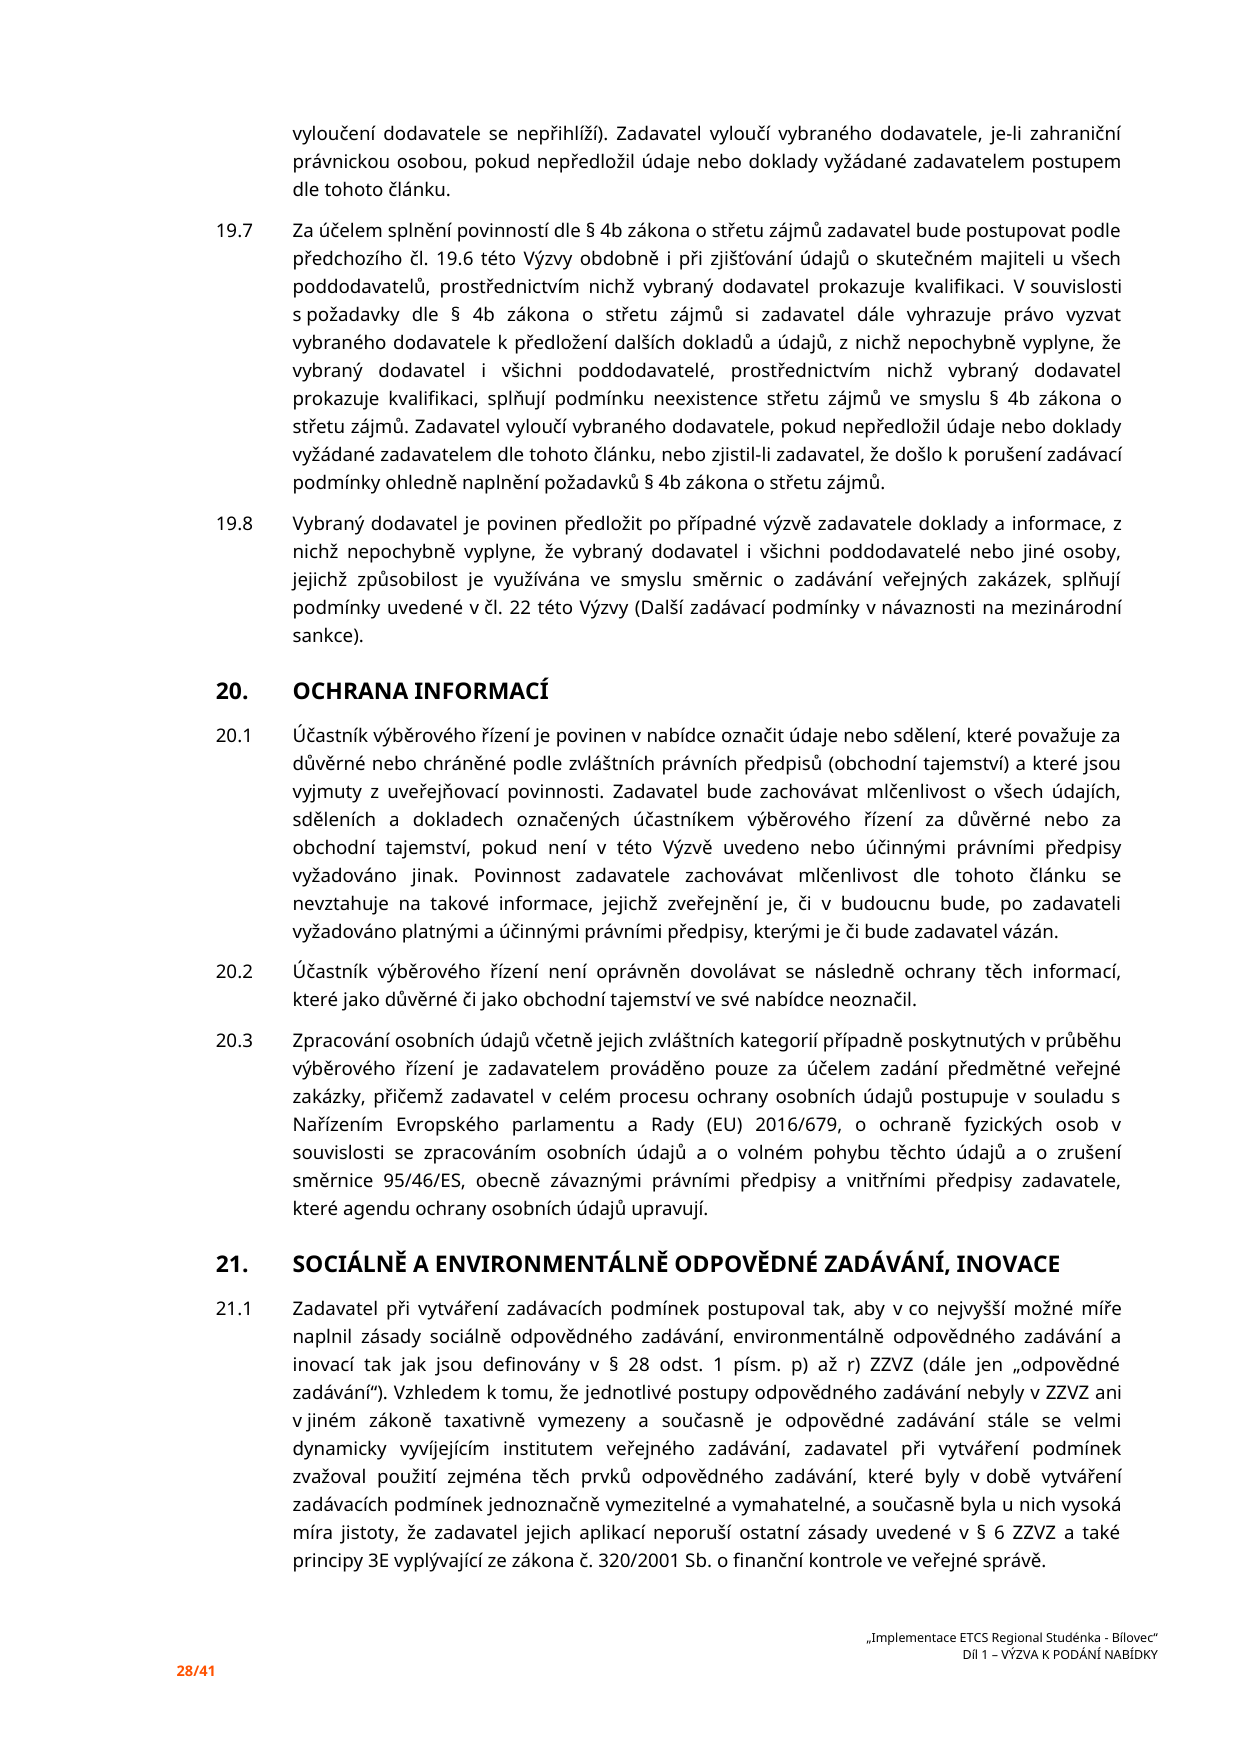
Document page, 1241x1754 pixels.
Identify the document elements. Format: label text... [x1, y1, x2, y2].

text OCHRANA INFORMACÍ [216, 675, 1122, 706]
text Účastník výběrového řízení není oprávněn dovolávat se následně ochrany těch informací, které jako důvěrné či jako obchodní tajemství ve své nabídce neoznačil. [216, 958, 1122, 1012]
text Zadavatel při vytváření zadávacích podmínek postupoval tak, aby v co nejvyšší možné míře naplnil zásady sociálně odpovědného zadávání, environmentálně odpovědného zadávání a inovací tak jak jsou definovány v § 28 odst. 1 písm. p) až r) ZZVZ (dále jen „odpovědné zadávání“). Vzhledem k tomu, že jednotlivé postupy odpovědného zadávání nebyly v ZZVZ ani v jiném zákoně taxativně vymezeny a současně je odpovědné zadávání stále se velmi dynamicky vyvíjejícím institutem veřejného zadávání, zadavatel při vytváření podmínek zvažoval použití zejména těch prvků odpovědného zadávání, které byly v době vytváření zadávacích podmínek jednoznačně vymezitelné a vymahatelné, a současně byla u nich vysoká míra jistoty, že zadavatel jejich aplikací neporuší ostatní zásady uvedené v § 6 ZZVZ a také principy 3E vyplývající ze zákona č. 320/2001 Sb. o finanční kontrole ve veřejné správě. [216, 1295, 1122, 1573]
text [292, 121, 1122, 202]
text Vybraný dodavatel je povinen předložit po případné výzvě zadavatele doklady a informace, z nichž nepochybně vyplyne, že vybraný dodavatel i všichni poddodavatelé nebo jiné osoby, jejichž způsobilost je využívána ve smyslu směrnic o zadávání veřejných zakázek, splňují podmínky uvedené v čl. 22 této Výzvy (Další zadávací podmínky v návaznosti na mezinárodní sankce). [216, 510, 1122, 647]
text Zpracování osobních údajů včetně jejich zvláštních kategorií případně poskytnutých v průběhu výběrového řízení je zadavatelem prováděno pouze za účelem zadání předmětné veřejné zakázky, přičemž zadavatel v celém procesu ochrany osobních údajů postupuje v souladu s Nařízením Evropského parlamentu a Rady (EU) 2016/679, o ochraně fyzických osob v souvislosti se zpracováním osobních údajů a o volném pohybu těchto údajů a o zrušení směrnice 95/46/ES, obecně závaznými právními předpisy a vnitřními předpisy zadavatele, které agendu ochrany osobních údajů upravují. [216, 1027, 1122, 1221]
text Za účelem splnění povinností dle § 4b zákona o střetu zájmů zadavatel bude postupovat podle předchozího čl. 19.6 této Výzvy obdobně i při zjišťování údajů o skutečném majiteli u všech poddodavatelů, prostřednictvím nichž vybraný dodavatel prokazuje kvalifikaci. V souvislosti s požadavky dle § 4b zákona o střetu zájmů si zadavatel dále vyhrazuje právo vyzvat vybraného dodavatele k předložení dalších dokladů a údajů, z nichž nepochybně vyplyne, že vybraný dodavatel i všichni poddodavatelé, prostřednictvím nichž vybraný dodavatel prokazuje kvalifikaci, splňují podmínku neexistence střetu zájmů ve smyslu § 4b zákona o střetu zájmů. Zadavatel vyloučí vybraného dodavatele, pokud nepředložil údaje nebo doklady vyžádané zadavatelem dle tohoto článku, nebo zjistil-li zadavatel, že došlo k porušení zadávací podmínky ohledně naplnění požadavků § 4b zákona o střetu zájmů. [216, 217, 1122, 495]
text Účastník výběrového řízení je povinen v nabídce označit údaje nebo sdělení, které považuje za důvěrné nebo chráněné podle zvláštních právních předpisů (obchodní tajemství) a které jsou vyjmuty z uveřejňovací povinnosti. Zadavatel bude zachovávat mlčenlivost o všech údajích, sděleních a dokladech označených účastníkem výběrového řízení za důvěrné nebo za obchodní tajemství, pokud není v této Výzvě uvedeno nebo účinnými právními předpisy vyžadováno jinak. Povinnost zadavatele zachovávat mlčenlivost dle tohoto článku se nevztahuje na takové informace, jejichž zveřejnění je, či v budoucnu bude, po zadavateli vyžadováno platnými a účinnými právními předpisy, kterými je či bude zadavatel vázán. [216, 722, 1122, 943]
text SOCIÁLNĚ A ENVIRONMENTÁLNĚ ODPOVĚDNÉ ZADÁVÁNÍ, INOVACE [216, 1248, 1122, 1279]
